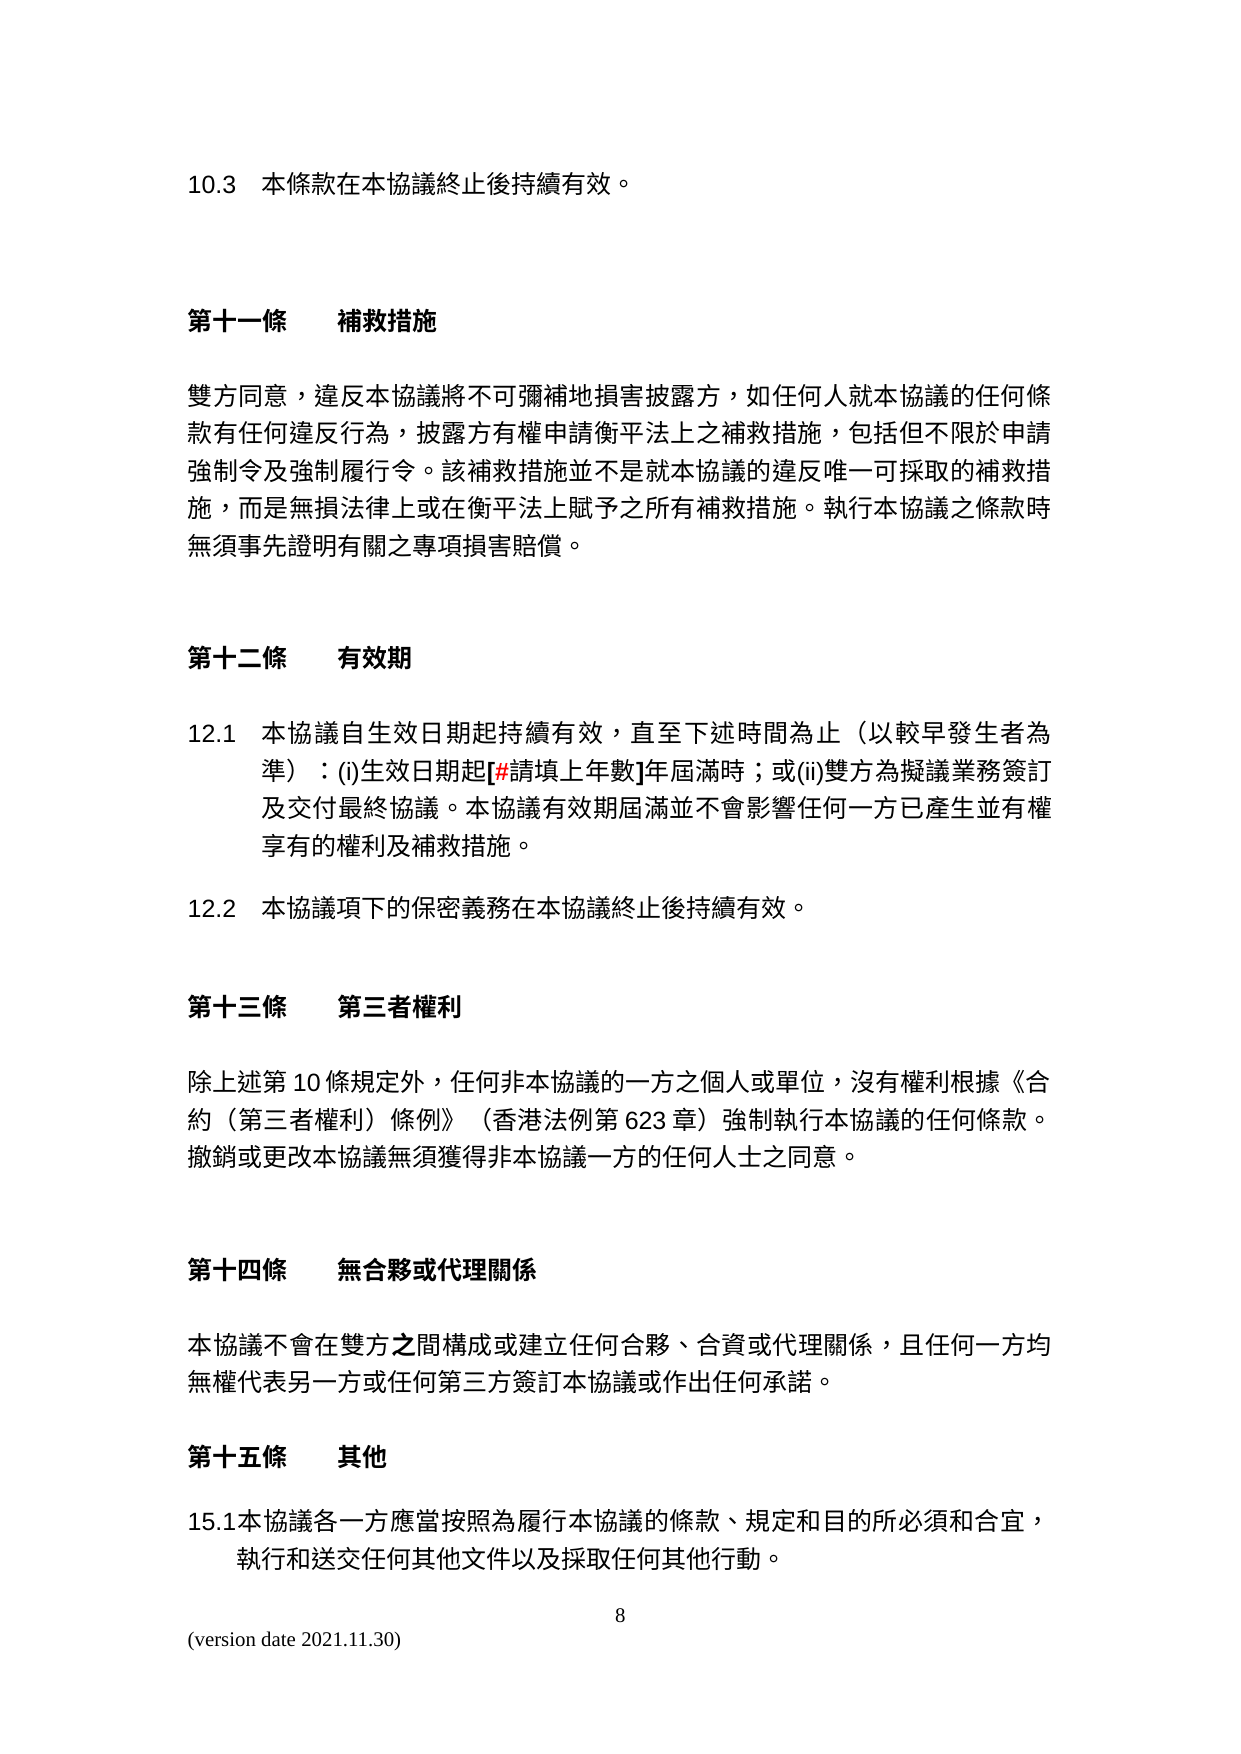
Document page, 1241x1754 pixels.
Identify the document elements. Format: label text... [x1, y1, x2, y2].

text 第十二條 有效期 [187, 638, 1053, 676]
text 除上述第10條規定外，任何非本協議的一方之個人或單位，沒有權利根據《合約（第三者權利）條例》（香港法例第623章）強制執行本協議的任何條款。撤銷或更改本協議無須獲得非本協議一方的任何人士之同意。 [40, 1062, 1053, 1175]
text 第十一條 補救措施 [187, 301, 1053, 338]
list 本條款在本協議終止後持續有效。 [187, 164, 1053, 201]
list 本協議各一方應當按照為履行本協議的條款、規定和目的所必須和合宜，執行和送交任何其他文件以及採取任何其他行動。 [187, 1501, 1053, 1576]
text 本協議不會在雙方之間構成或建立任何合夥、合資或代理關係，且任何一方均無權代表另一方或任何第三方簽訂本協議或作出任何承諾。 [187, 1325, 1053, 1400]
list 本協議項下的保密義務在本協議終止後持續有效。 [187, 888, 1053, 925]
list 本協議自生效日期起持續有效，直至下述時間為止（以較早發生者為準）：(i)生效日期起[#請填上年數]年屆滿時；或(ii)雙方為擬議業務簽訂及交付最終協議。本協議有效期屆滿並不會影響任何一方已產生並有權享有的權利及補救措施。 [187, 713, 1053, 863]
text 雙方同意，違反本協議將不可彌補地損害披露方，如任何人就本協議的任何條款有任何違反行為，披露方有權申請衡平法上之補救措施，包括但不限於申請強制令及強制履行令。該補救措施並不是就本協議的違反唯一可採取的補救措施，而是無損法律上或在衡平法上賦予之所有補救措施。執行本協議之條款時無須事先證明有關之專項損害賠償。 [137, 376, 1053, 563]
text 第十五條 其他 [187, 1437, 1053, 1475]
text 第十三條 第三者權利 [187, 987, 1053, 1025]
text 第十四條 無合夥或代理關係 [187, 1250, 1053, 1287]
